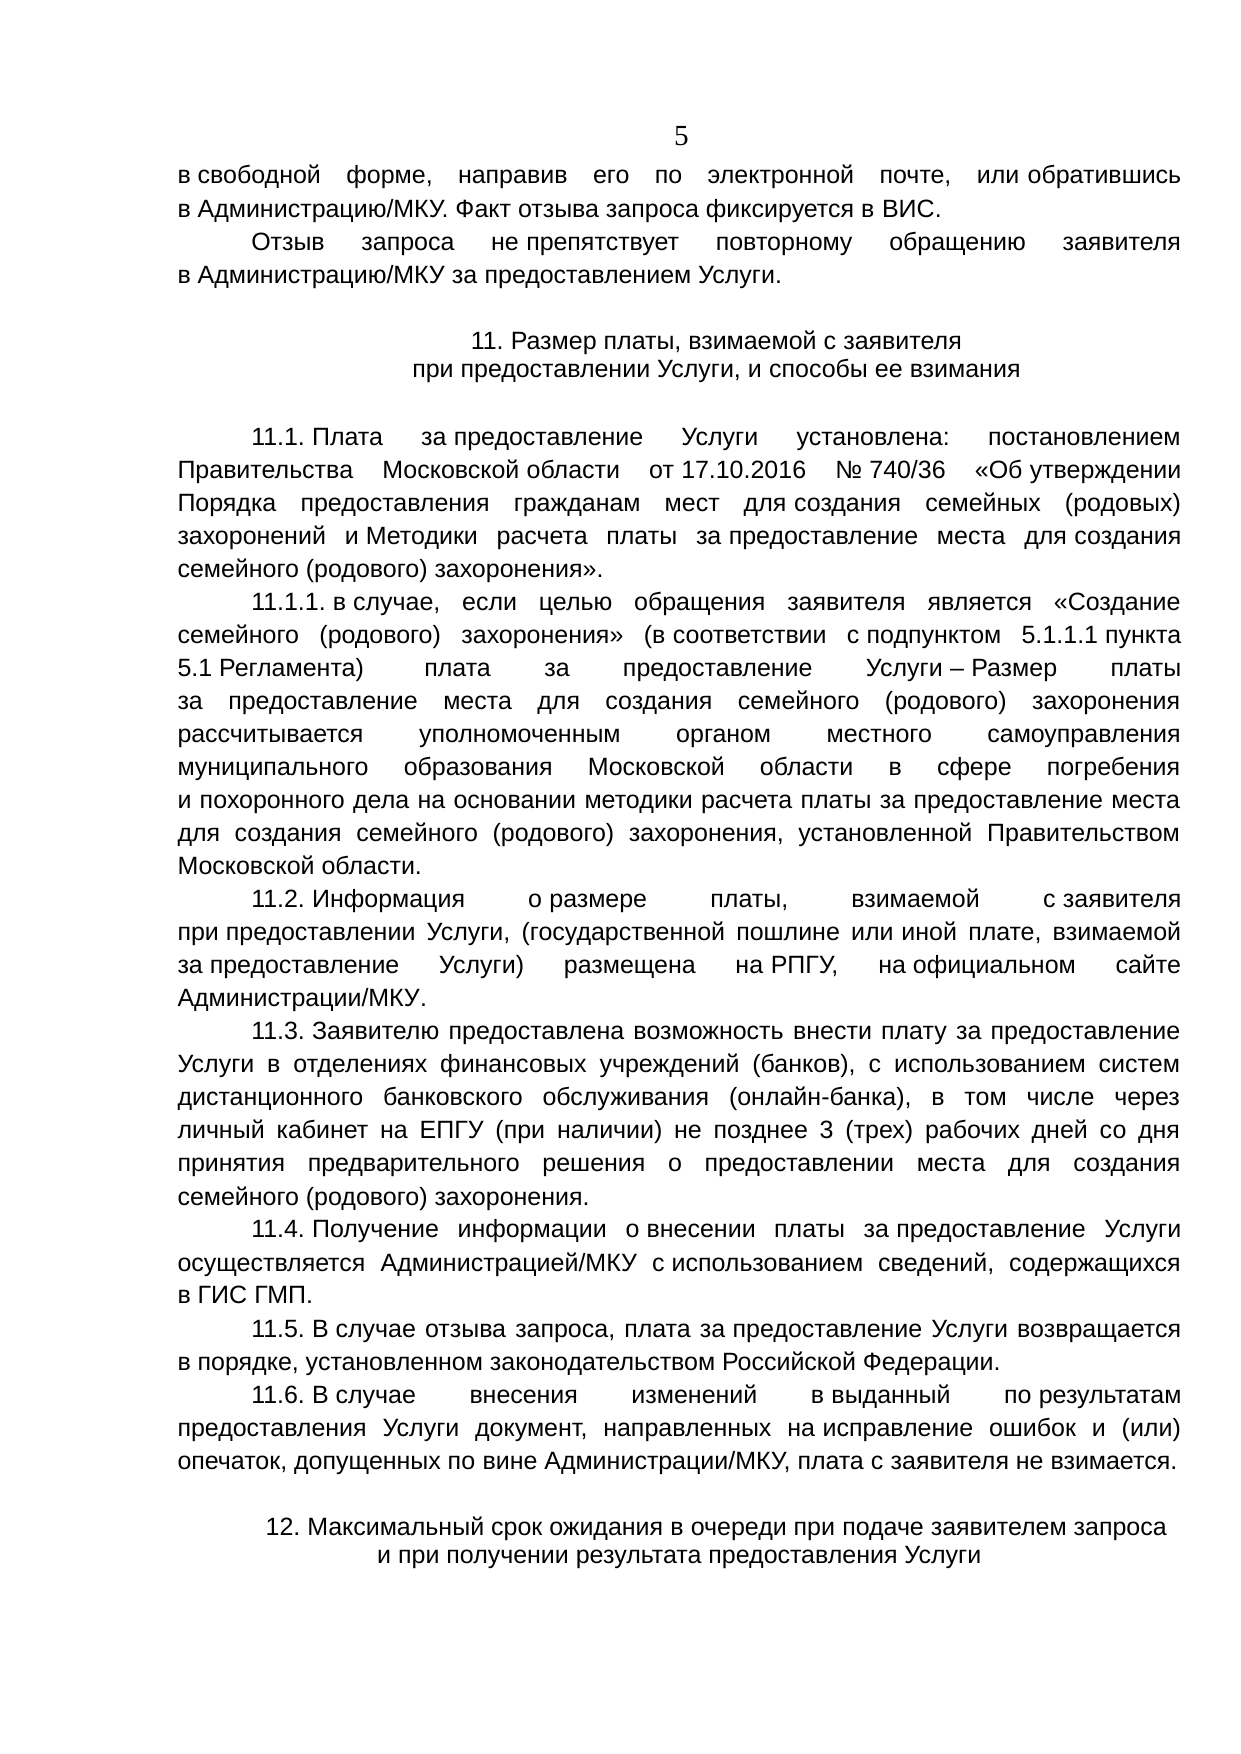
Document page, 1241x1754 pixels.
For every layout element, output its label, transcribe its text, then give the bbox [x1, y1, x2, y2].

subtitle при предоставлении Услуги, и способы ее взимания [177, 354, 1181, 383]
text Отзыв запроса не препятствует повторному обращению заявителя в Администрацию/МКУ за предоставлением Услуги. [177, 227, 1181, 288]
text 11.4. Получение информации о внесении платы за предоставление Услуги осуществляется Администрацией/МКУ с использованием сведений, содержащихся в ГИС ГМП. [177, 1214, 1181, 1309]
text 11.1.1. в случае, если целью обращения заявителя является «Создание семейного (родового) захоронения» (в соответствии с подпунктом 5.1.1.1 пункта 5.1 Регламента) плата за предоставление Услуги – Размер платы за предоставление места для создания семейного (родового) захоронения рассчитывается уполномоченным органом местного самоуправления муниципального образования Московской области в сфере погребения и похоронного дела на основании методики расчета платы за предоставление места для создания семейного (родового) захоронения, установленной Правительством Московской области. [177, 587, 1181, 880]
text 11.6. В случае внесения изменений в выданный по результатам предоставления Услуги документ, направленных на исправление ошибок и (или) опечаток, допущенных по вине Администрации/МКУ, плата с заявителя не взимается. [177, 1379, 1181, 1474]
text 11.1. Плата за предоставление Услуги установлена: постановлением Правительства Московской области от 17.10.2016 № 740/36 «Об утверждении Порядка предоставления гражданам мест для создания семейных (родовых) захоронений и Методики расчета платы за предоставление места для создания семейного (родового) захоронения». [177, 422, 1181, 583]
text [177, 161, 1181, 222]
subtitle 12. Максимальный срок ожидания в очереди при подаче заявителем запроса и при получении результата предоставления Услуги [177, 1512, 1181, 1569]
subtitle 11. Размер платы, взимаемой с заявителя [177, 326, 1181, 354]
text 11.3. Заявителю предоставлена возможность внести плату за предоставление Услуги в отделениях финансовых учреждений (банков), с использованием систем дистанционного банковского обслуживания (онлайн-банка), в том числе через личный кабинет на ЕПГУ (при наличии) не позднее 3 (трех) рабочих дней со дня принятия предварительного решения о предоставлении места для создания семейного (родового) захоронения. [177, 1016, 1181, 1210]
text 11.2. Информация о размере платы, взимаемой с заявителя при предоставлении Услуги, (государственной пошлине или иной плате, взимаемой за предоставление Услуги) размещена на РПГУ, на официальном сайте Администрации/МКУ. [177, 884, 1181, 1012]
text 11.5. В случае отзыва запроса, плата за предоставление Услуги возвращается в порядке, установленном законодательством Российской Федерации. [177, 1313, 1181, 1375]
